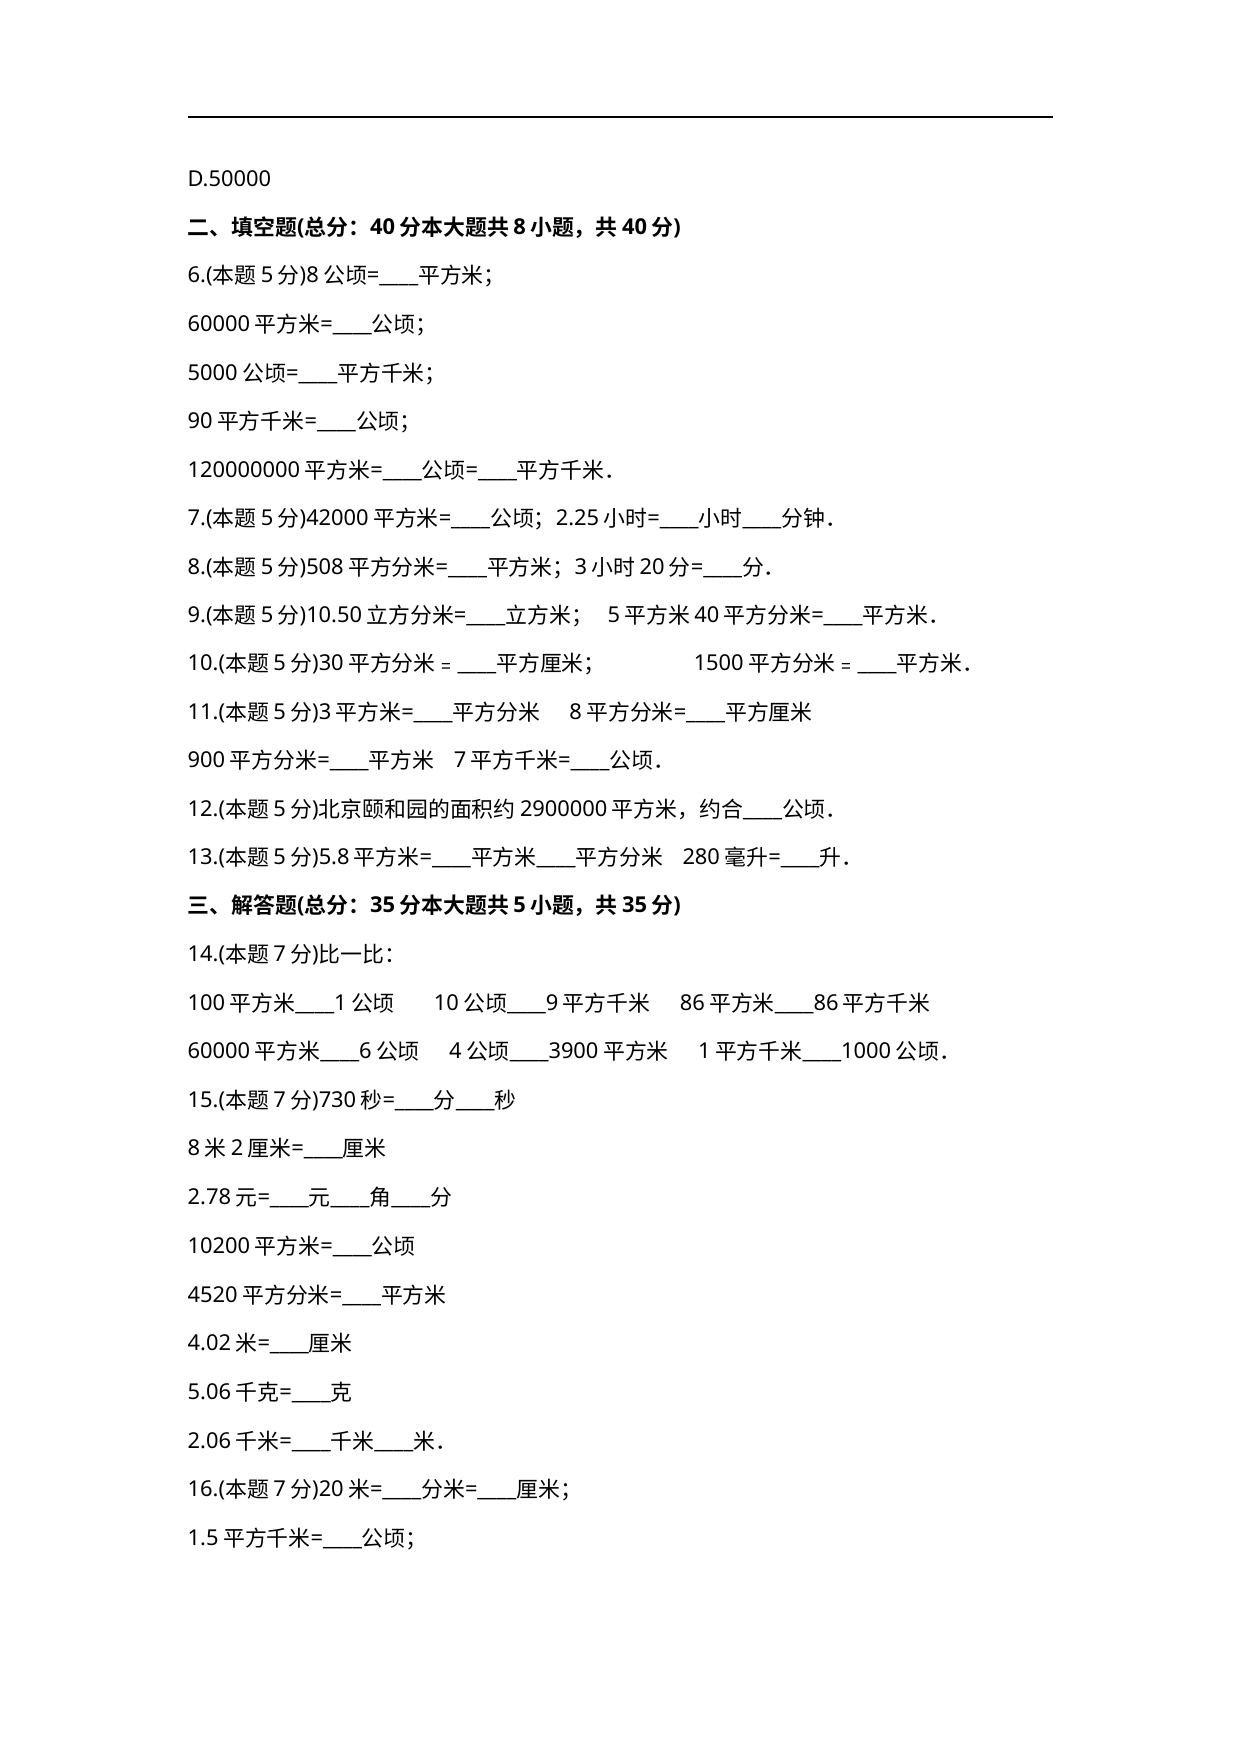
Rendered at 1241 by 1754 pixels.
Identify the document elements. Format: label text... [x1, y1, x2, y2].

text 7.(本题5分)42000平方米=____公顷；2.25小时=____小时____分钟． [187, 501, 1053, 533]
text 6.(本题5分)8公顷=____平方米； 60000平方米=____公顷； 5000公顷=____平方千米； 90平方千米=____公顷； 120000000平方米=____公顷=____平方千米． [187, 258, 1053, 485]
text 三、解答题(总分：35分本大题共5小题，共35分) [187, 888, 1053, 921]
text 13.(本题5分)5.8平方米=____平方米____平方分米 280毫升=____升． [187, 840, 1053, 872]
text 9.(本题5分)10.50立方分米=____立方米； 5平方米40平方分米=____平方米． [187, 598, 1053, 630]
text 10.(本题5分)30平方分米﹦____平方厘米； 1500平方分米﹦____平方米． [187, 646, 1053, 678]
text 12.(本题5分)北京颐和园的面积约2900000平方米，约合____公顷． [187, 791, 1053, 824]
text 8.(本题5分)508平方分米=____平方米；3小时20分=____分． [187, 549, 1053, 582]
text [187, 162, 1053, 194]
text 二、填空题(总分：40分本大题共8小题，共40分) [187, 209, 1053, 242]
text 14.(本题7分)比一比： 100平方米____1公顷 10公顷____9平方千米 86平方米____86平方千米 60000平方米____6公顷 4公顷____3900平方米 1平方千米____1000公顷． [187, 936, 1053, 1066]
text 11.(本题5分)3平方米=____平方分米 8平方分米=____平方厘米 900平方分米=____平方米 7平方千米=____公顷． [187, 694, 1053, 776]
text 15.(本题7分)730秒=____分____秒 8米2厘米=____厘米 2.78元=____元____角____分 10200平方米=____公顷 4520平方分米=____平方米 4.02米=____厘米 5.06千克=____克 2.06千米=____千米____米． [187, 1082, 1053, 1456]
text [187, 1472, 1053, 1553]
